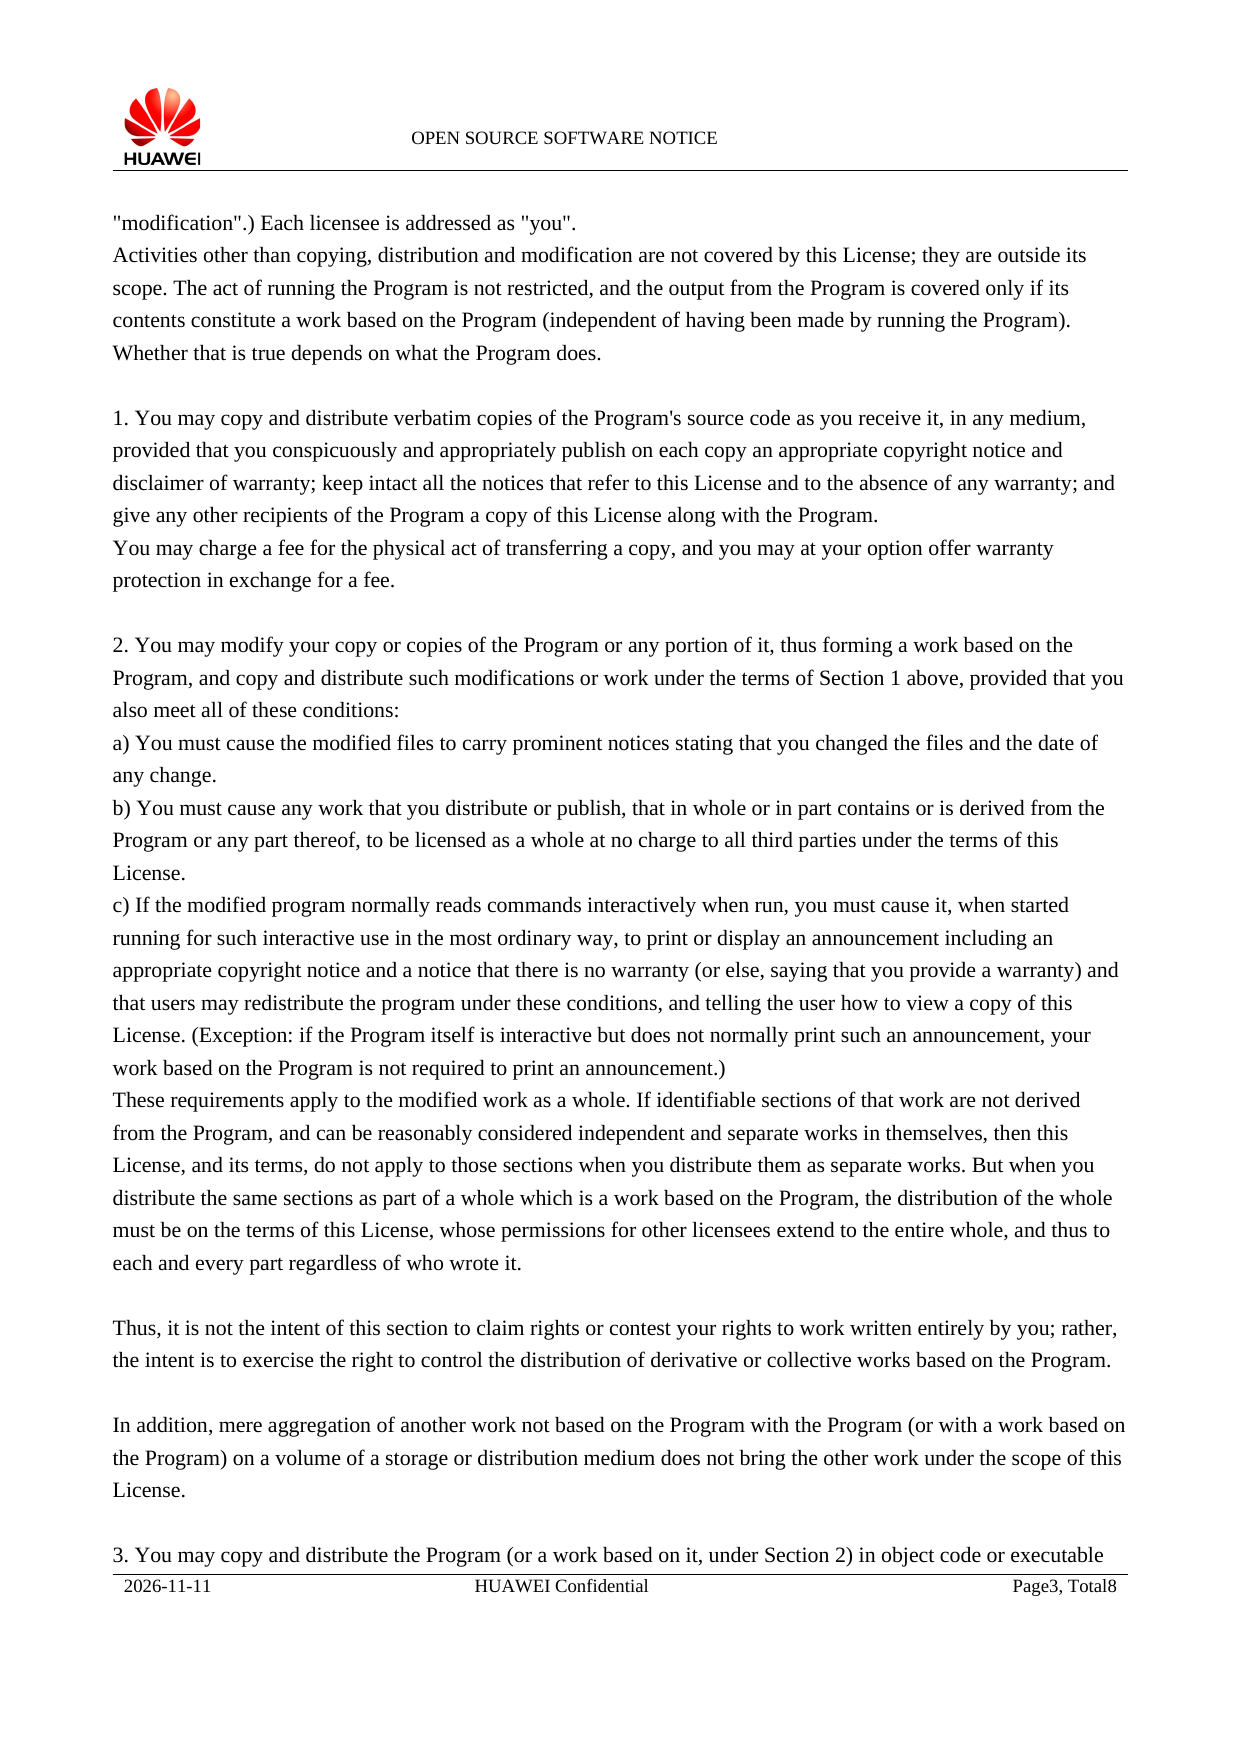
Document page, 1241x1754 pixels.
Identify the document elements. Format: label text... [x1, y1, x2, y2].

picture [124, 88, 201, 165]
